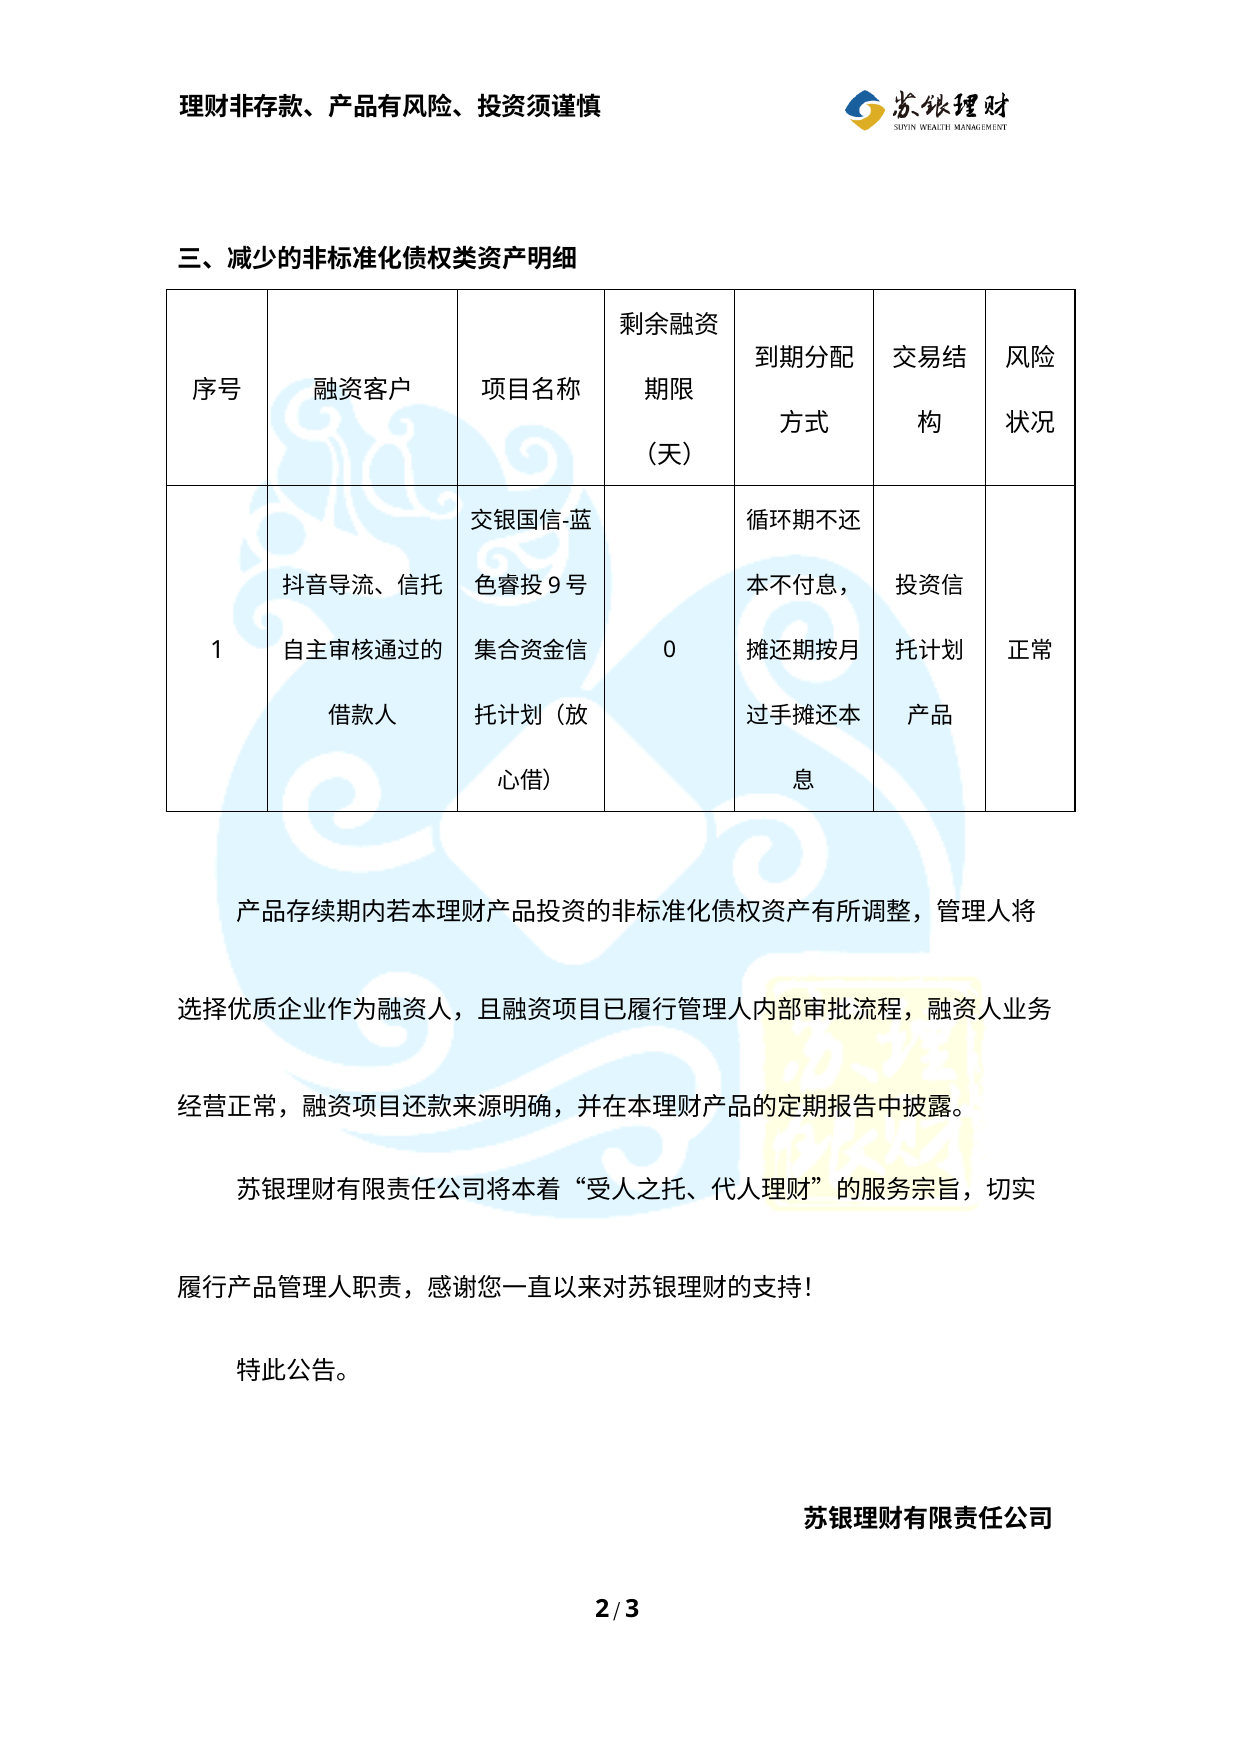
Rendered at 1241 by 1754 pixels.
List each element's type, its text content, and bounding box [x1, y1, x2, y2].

text 苏银理财有限责任公司 [177, 1484, 1053, 1549]
table_header 序号 [167, 290, 267, 485]
table_header 融资客户 [268, 290, 457, 485]
table_header 交易结构 [874, 290, 985, 485]
table_header 到期分配方式 [735, 290, 873, 485]
table_header 剩余融资期限（天） [605, 290, 734, 485]
table_cell 交银国信-蓝色睿投9号集合资金信托计划（放心借） [458, 486, 604, 811]
picture [820, 72, 1039, 143]
table_header 风险状况 [986, 290, 1074, 485]
table_cell 抖音导流、信托自主审核通过的借款人 [268, 486, 457, 811]
text 特此公告。 [177, 1336, 1053, 1401]
table_cell 投资信托计划产品 [874, 486, 985, 811]
text 产品存续期内若本理财产品投资的非标准化债权资产有所调整，管理人将选择优质企业作为融资人，且融资项目已履行管理人内部审批流程，融资人业务经营正常，融资项目还款来源明确，并在本理财产品的定期报告中披露。 [177, 877, 1053, 1137]
table_cell 0 [605, 486, 734, 811]
table_cell 循环期不还本不付息，摊还期按月过手摊还本息 [735, 486, 873, 811]
table_cell 正常 [986, 486, 1074, 811]
table_cell 1 [167, 486, 267, 811]
text 苏银理财有限责任公司将本着“受人之托、代人理财”的服务宗旨，切实履行产品管理人职责，感谢您一直以来对苏银理财的支持！ [177, 1155, 1053, 1318]
table_header 项目名称 [458, 290, 604, 485]
subtitle 减少的非标准化债权类资产明细 [177, 224, 1053, 289]
